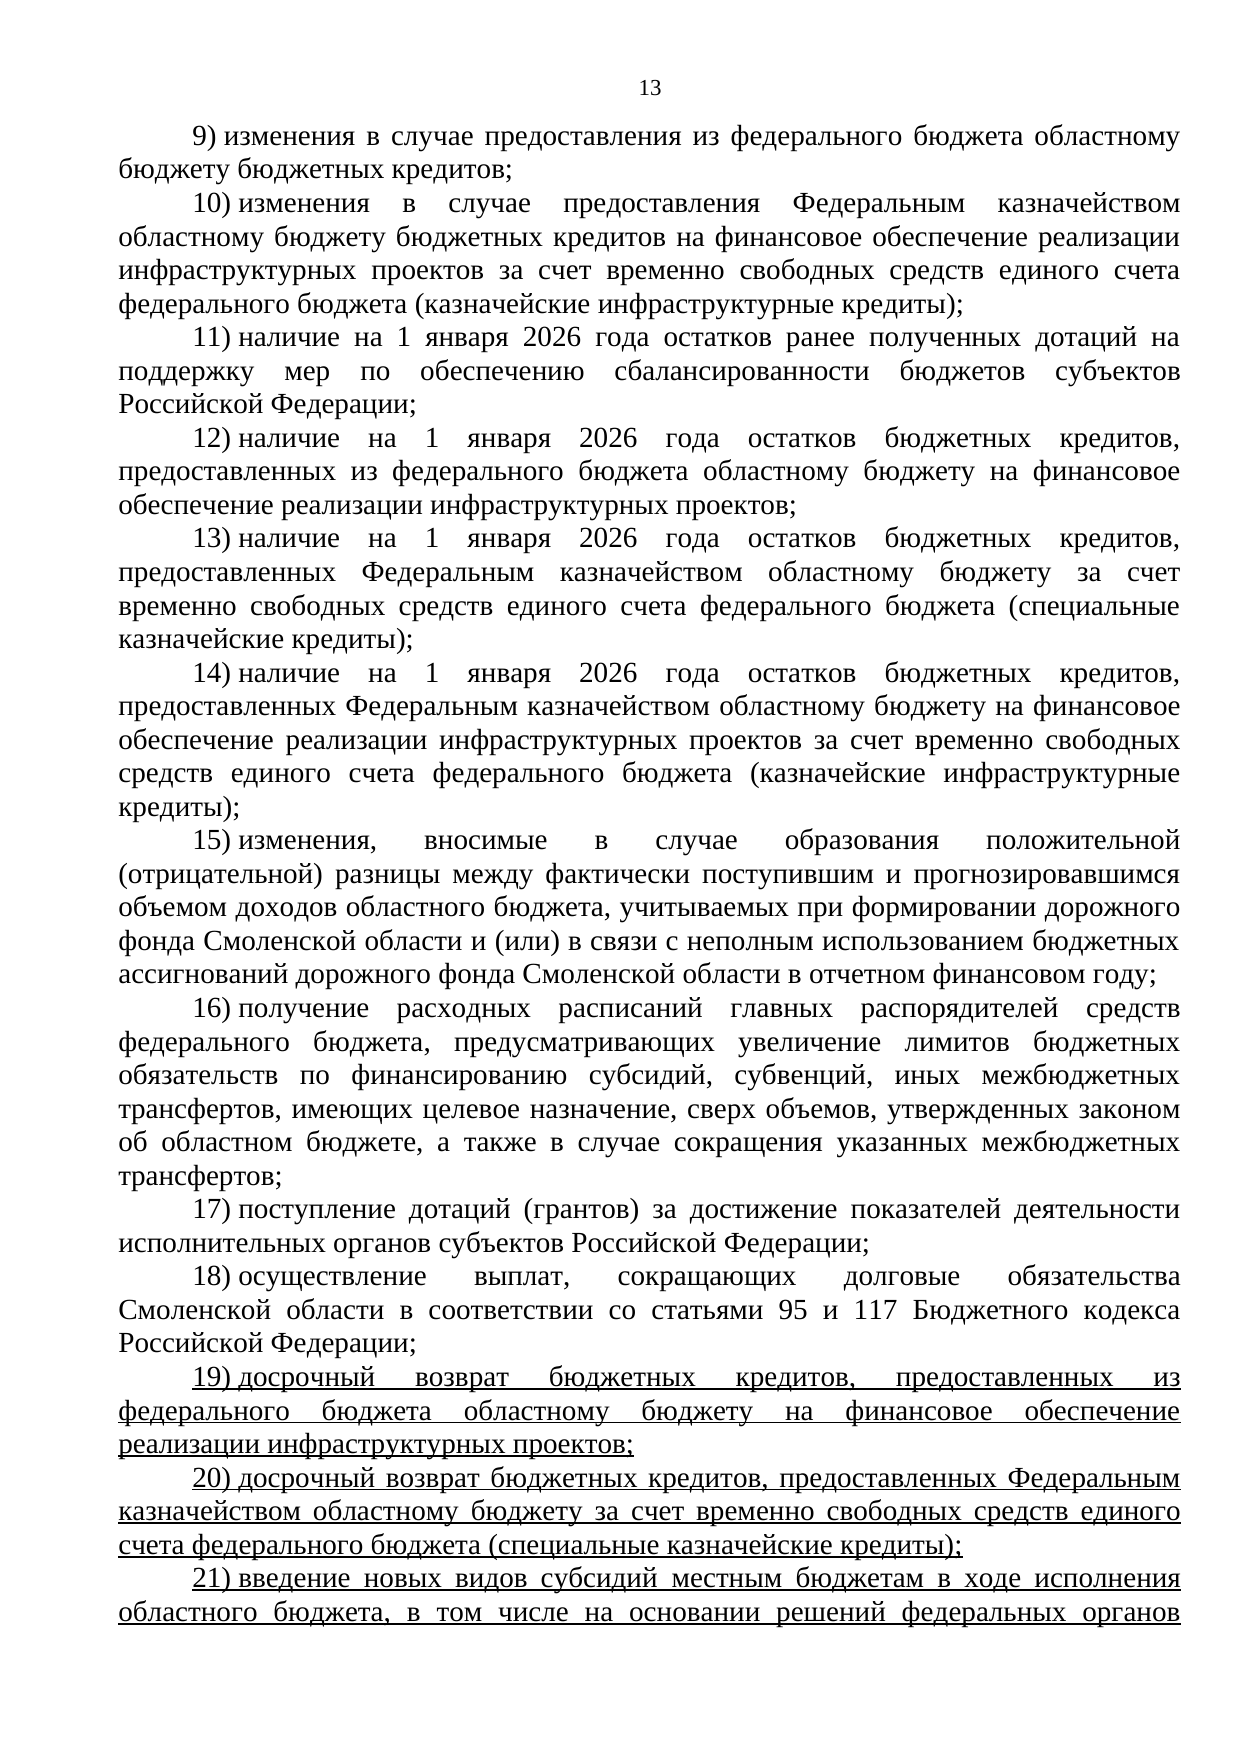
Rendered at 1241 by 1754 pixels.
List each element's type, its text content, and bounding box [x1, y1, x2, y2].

text 19) досрочный возврат бюджетных кредитов, предоставленных из федерального бюджета областному бюджету на финансовое обеспечение реализации инфраструктурных проектов; [118, 1359, 1181, 1422]
text 19) досрочный возврат бюджетных кредитов, предоставленных из федерального бюджета областному бюджету на финансовое обеспечение реализации инфраструктурных проектов; [118, 1423, 1181, 1460]
text 9) изменения в случае предоставления из федерального бюджета областному бюджету бюджетных кредитов; [118, 118, 1181, 185]
text 13) наличие на 1 января 2026 года остатков бюджетных кредитов, предоставленных Федеральным казначейством областному бюджету за счет временно свободных средств единого счета федерального бюджета (специальные казначейские кредиты); [118, 521, 1181, 655]
text 16) получение расходных расписаний главных распорядителей средств федерального бюджета, предусматривающих увеличение лимитов бюджетных обязательств по финансированию субсидий, субвенций, иных межбюджетных трансфертов, имеющих целевое назначение, сверх объемов, утвержденных законом об областном бюджете, а также в случае сокращения указанных межбюджетных трансфертов; [118, 990, 1181, 1191]
text 20) досрочный возврат бюджетных кредитов, предоставленных Федеральным казначейством областному бюджету за счет временно свободных средств единого счета федерального бюджета (специальные казначейские кредиты); [118, 1524, 1181, 1560]
text 17) поступление дотаций (грантов) за достижение показателей деятельности исполнительных органов субъектов Российской Федерации; [118, 1191, 1181, 1258]
text 12) наличие на 1 января 2026 года остатков бюджетных кредитов, предоставленных из федерального бюджета областному бюджету на финансовое обеспечение реализации инфраструктурных проектов; [118, 420, 1181, 521]
text 15) изменения, вносимые в случае образования положительной (отрицательной) разницы между фактически поступившим и прогнозировавшимся объемом доходов областного бюджета, учитываемых при формировании дорожного фонда Смоленской области и (или) в связи с неполным использованием бюджетных ассигнований дорожного фонда Смоленской области в отчетном финансовом году; [118, 822, 1181, 990]
text 18) осуществление выплат, сокращающих долговые обязательства Смоленской области в соответствии со статьями 95 и 117 Бюджетного кодекса Российской Федерации; [118, 1258, 1181, 1359]
text 14) наличие на 1 января 2026 года остатков бюджетных кредитов, предоставленных Федеральным казначейством областному бюджету на финансовое обеспечение реализации инфраструктурных проектов за счет временно свободных средств единого счета федерального бюджета (казначейские инфраструктурные кредиты); [118, 655, 1181, 822]
text 11) наличие на 1 января 2026 года остатков ранее полученных дотаций на поддержку мер по обеспечению сбалансированности бюджетов субъектов Российской Федерации; [118, 319, 1181, 420]
text 10) изменения в случае предоставления Федеральным казначейством областному бюджету бюджетных кредитов на финансовое обеспечение реализации инфраструктурных проектов за счет временно свободных средств единого счета федерального бюджета (казначейские инфраструктурные кредиты); [118, 185, 1181, 319]
text 20) досрочный возврат бюджетных кредитов, предоставленных Федеральным казначейством областному бюджету за счет временно свободных средств единого счета федерального бюджета (специальные казначейские кредиты); [118, 1460, 1181, 1522]
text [118, 1560, 1181, 1623]
